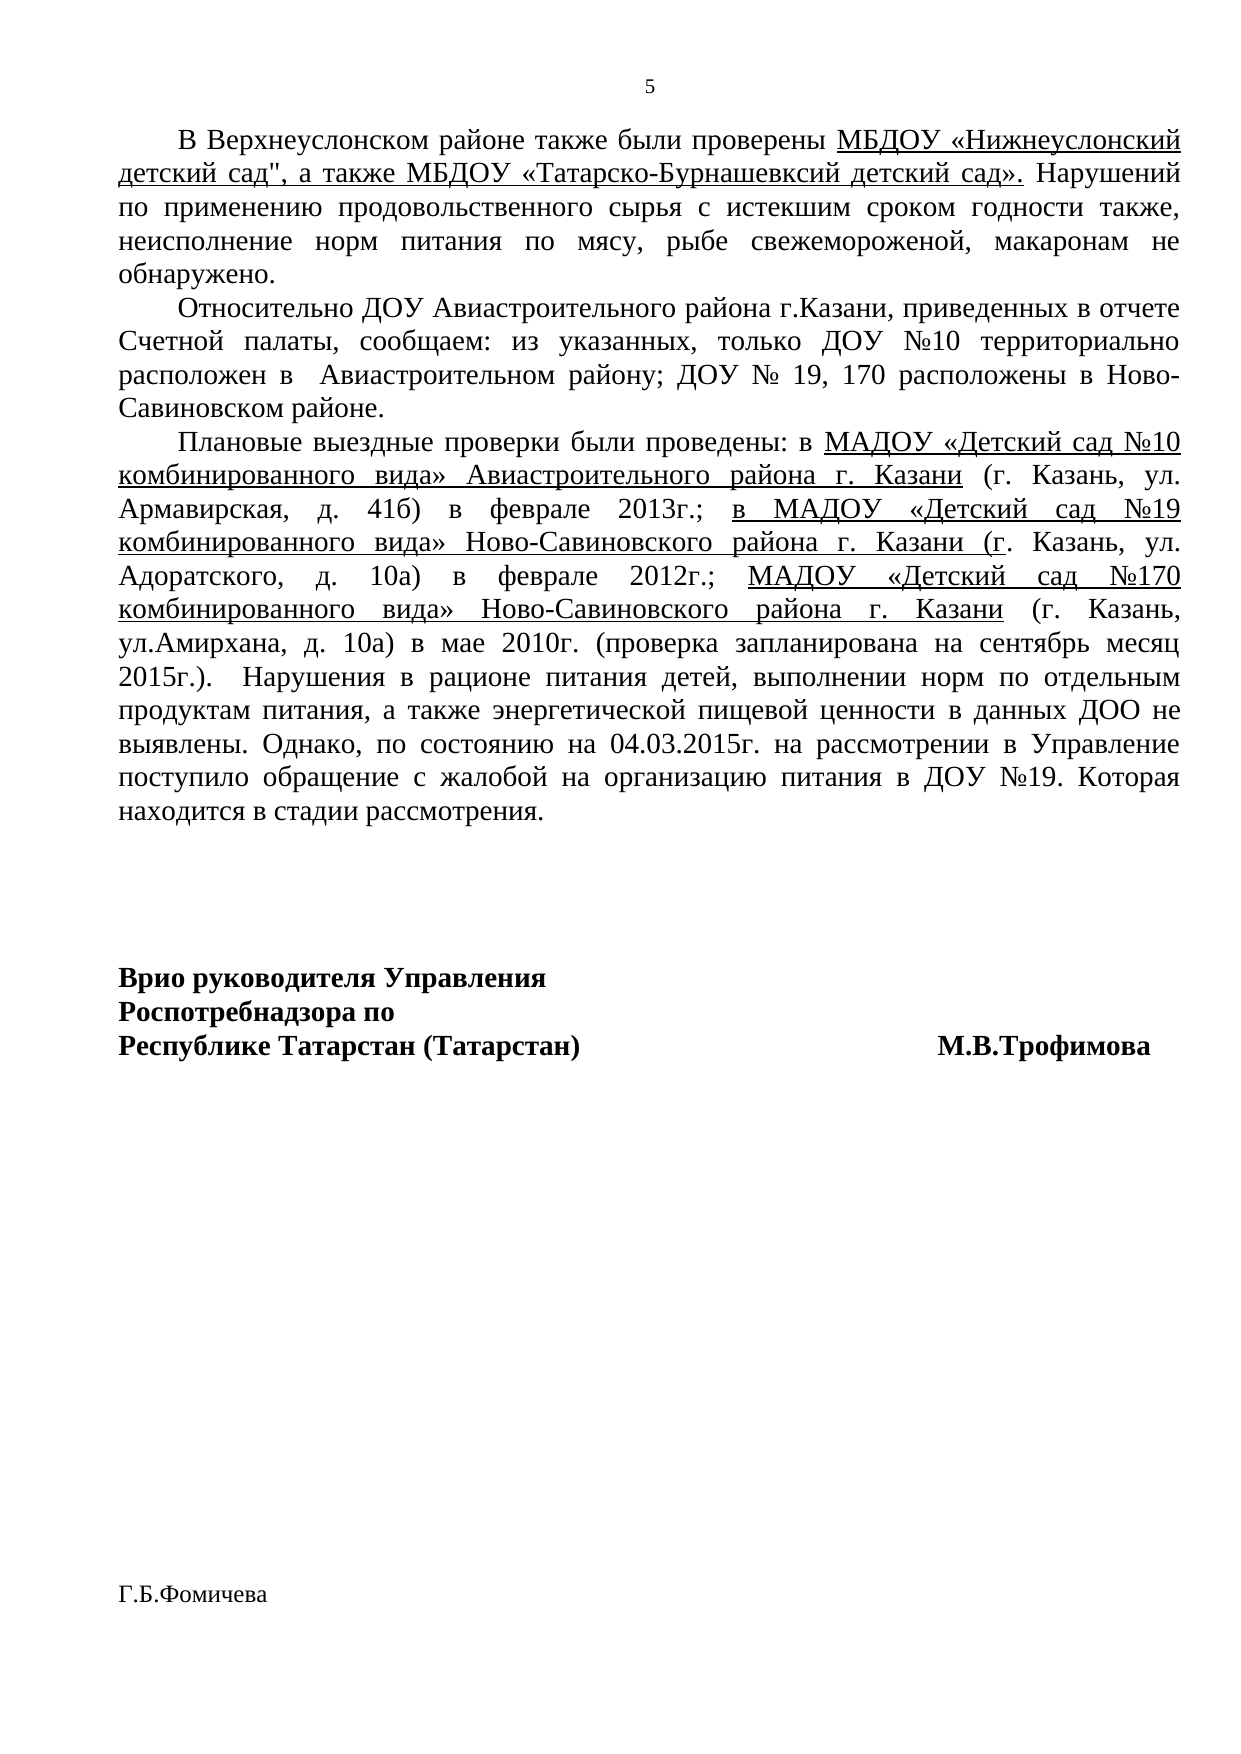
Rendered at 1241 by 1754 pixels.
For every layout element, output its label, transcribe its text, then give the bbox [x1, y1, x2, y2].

text Роспотребнадзора по [118, 994, 1181, 1028]
text Врио руководителя Управления [118, 961, 1181, 994]
text Плановые выездные проверки были проведены: в МАДОУ «Детский сад №10 комбинированного вида» Авиастроительного района г. Казани (г. Казань, ул. Армавирская, д. 41б) в феврале 2013г.; в МАДОУ «Детский сад №19 комбинированного вида» Ново-Савиновского района г. Казани (г. Казань, ул. Адоратского, д. 10а) в феврале 2012г.; МАДОУ «Детский сад №170 комбинированного вида» Ново-Савиновского района г. Казани (г. Казань, ул.Амирхана, д. 10а) в мае 2010г. (проверка запланирована на сентябрь месяц 2015г.). Нарушения в рационе питания детей, выполнении норм по отдельным продуктам питания, а также энергетической пищевой ценности в данных ДОО не выявлены. Однако, по состоянию на 04.03.2015г. на рассмотрении в Управление поступило обращение с жалобой на организацию питания в ДОУ №19. Которая находится в стадии рассмотрения. [118, 424, 1181, 826]
text Относительно ДОУ Авиастроительного района г.Казани, приведенных в отчете Счетной палаты, сообщаем: из указанных, только ДОУ №10 территориально расположен в Авиастроительном району; ДОУ № 19, 170 расположены в Ново-Савиновском районе. [118, 290, 1181, 424]
text Республике Татарстан (Татарстан) М.В.Трофимова [118, 1028, 1181, 1061]
text Г.Б.Фомичева [118, 1579, 1181, 1607]
text В Верхнеуслонском районе также были проверены МБДОУ «Нижнеуслонский детский сад", а также МБДОУ «Татарско-Бурнашевксий детский сад». Нарушений по применению продовольственного сырья с истекшим сроком годности также, неисполнение норм питания по мясу, рыбе свежемороженой, макаронам не обнаружено. [118, 122, 1181, 290]
